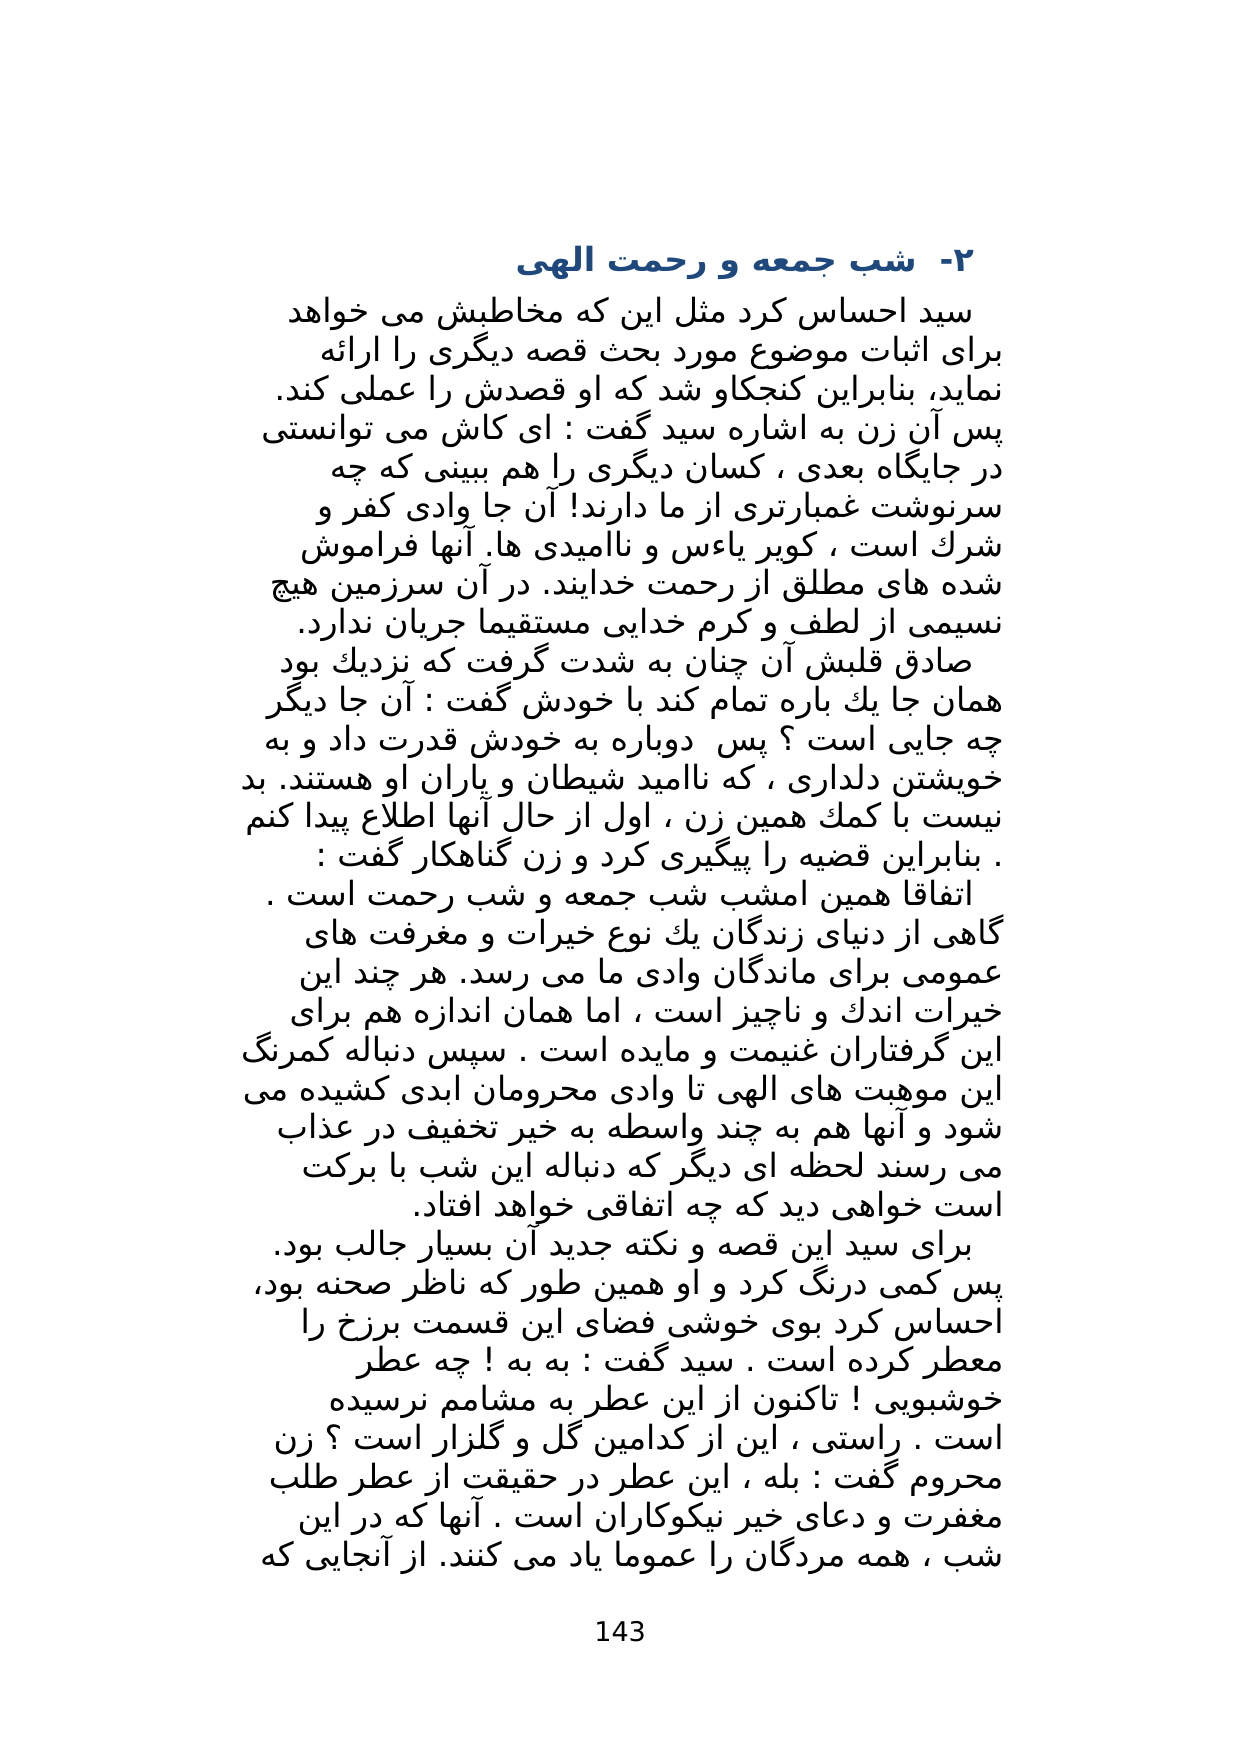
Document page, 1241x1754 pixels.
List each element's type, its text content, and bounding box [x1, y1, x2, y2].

text سيد احساس كرد مثل اين كه مخاطبش مى خواهد براى اثبات موضوع مورد بحث قصه ديگرى را ارائه نمايد، بنابراين كنجكاو شد كه او قصدش را عملى كند. پس آن زن به اشاره سيد گفت : اى كاش مى توانستى در جايگاه بعدى ، كسان ديگرى را هم ببينى كه چه سرنوشت غمبارترى از ما دارند! آن جا وادى كفر و شرك است ، كوير ياءس و نااميدى ها. آنها فراموش شده هاى مطلق از رحمت خدايند. در آن سرزمين هيچ نسيمى از لطف و كرم خدايى مستقيما جريان ندارد. [236, 292, 1004, 642]
text صادق قلبش آن چنان به شدت گرفت كه نزديك بود همان جا يك باره تمام كند با خودش گفت : آن جا ديگر چه جايى است ؟ پس ‍ دوباره به خودش قدرت داد و به خويشتن دلدارى ، كه نااميد شيطان و ياران او هستند. بد نيست با كمك همين زن ، اول از حال آنها اطلاع پيدا كنم . بنابراين قضيه را پيگيرى كرد و زن گناهكار گفت : [236, 642, 1004, 875]
subtitle ٢- شب جمعه و رحمت الهى [236, 241, 1004, 279]
text اتفاقا همين امشب شب جمعه و شب رحمت است . گاهى از دنياى زندگان يك نوع خيرات و مغرفت هاى عمومى براى ماندگان وادى ما مى رسد. هر چند اين خيرات اندك و ناچيز است ، اما همان اندازه هم براى اين گرفتاران غنيمت و مايده است . سپس دنباله كمرنگ اين موهبت هاى الهى تا وادى محرومان ابدى كشيده مى شود و آنها هم به چند واسطه به خير تخفيف در عذاب مى رسند لحظه اى ديگر كه دنباله اين شب با بركت است خواهى ديد كه چه اتفاقى خواهد افتاد. [236, 875, 1004, 1224]
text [236, 1224, 1004, 1574]
